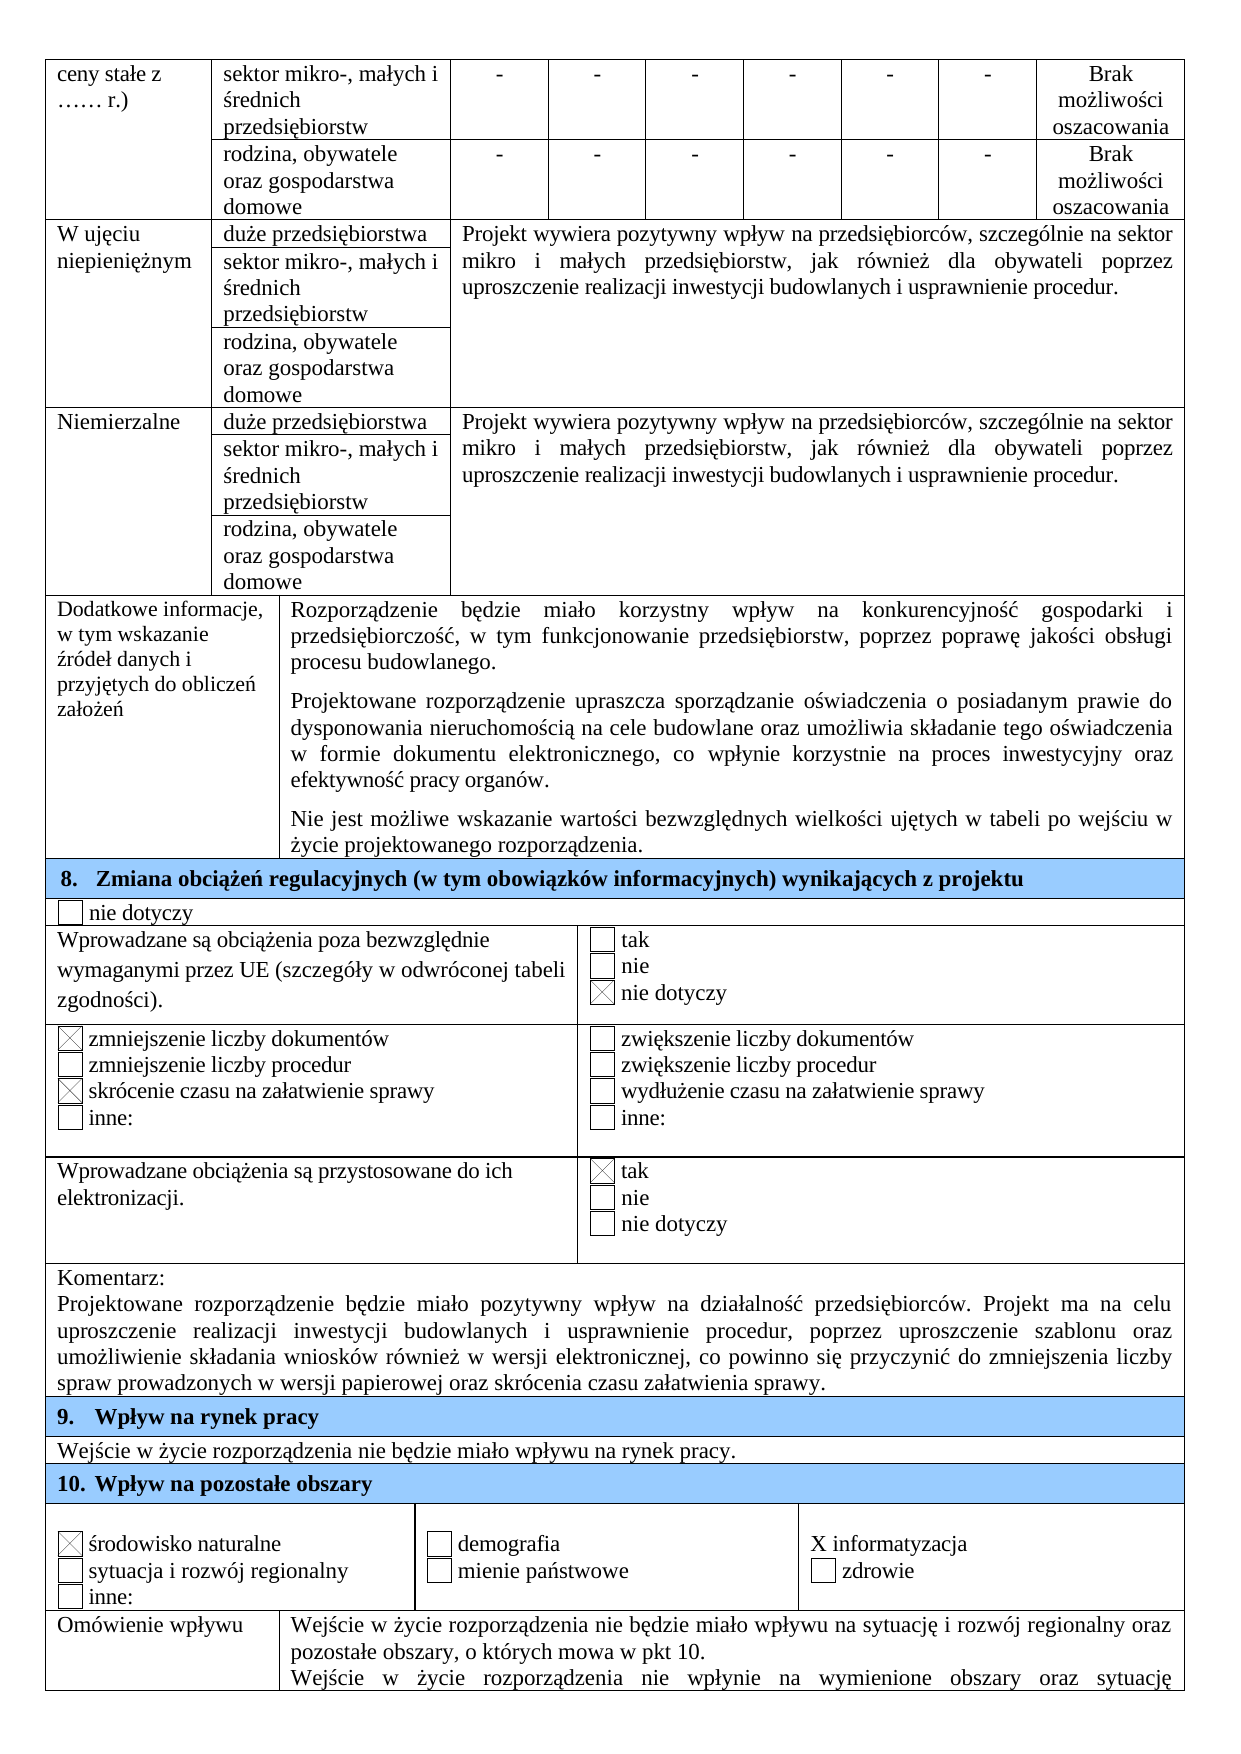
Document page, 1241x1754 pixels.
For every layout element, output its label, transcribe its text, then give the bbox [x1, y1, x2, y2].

table_cell rodzina, obywatele oraz gospodarstwa domowe [212, 328, 450, 407]
table_cell rodzina, obywatele oraz gospodarstwa domowe [212, 140, 450, 219]
table_cell zmniejszenie liczby dokumentów zmniejszenie liczby procedur skrócenie czasu na załatwienie sprawy inne: [46, 1025, 577, 1156]
table_cell - [549, 140, 645, 219]
table_cell Wejście w życie rozporządzenia nie będzie miało wpływu na rynek pracy. [46, 1437, 1184, 1463]
table_cell duże przedsiębiorstwa [212, 408, 450, 434]
table_cell X informatyzacja zdrowie [799, 1504, 1184, 1610]
table_cell - [939, 140, 1036, 219]
table_cell Projekt wywiera pozytywny wpływ na przedsiębiorców, szczególnie na sektor mikro i małych przedsiębiorstw, jak również dla obywateli poprzez uproszczenie realizacji inwestycji budowlanych i usprawnienie procedur. [451, 220, 1184, 407]
table_cell środowisko naturalne sytuacja i rozwój regionalny inne: [46, 1504, 414, 1610]
table_cell Omówienie wpływu [46, 1611, 279, 1690]
table_cell Niemierzalne [46, 408, 211, 594]
table_cell - [646, 60, 743, 139]
table_cell Zmiana obciążeń regulacyjnych (w tym obowiązków informacyjnych) wynikających z projektu [46, 859, 1184, 898]
table_cell Dodatkowe informacje, w tym wskazanie źródeł danych i przyjętych do obliczeń założeń [46, 596, 279, 858]
table_cell tak nie nie dotyczy [578, 926, 1184, 1024]
table_cell rodzina, obywatele oraz gospodarstwa domowe [212, 516, 450, 594]
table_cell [1037, 60, 1184, 139]
table_cell Wprowadzane są obciążenia poza bezwzględnie wymaganymi przez UE (szczegóły w odwróconej tabeli zgodności). [46, 926, 577, 1024]
table_cell - [451, 60, 548, 139]
table_cell Komentarz: Projektowane rozporządzenie będzie miało pozytywny wpływ na działalność przedsiębiorców. Projekt ma na celu uproszczenie realizacji inwestycji budowlanych i usprawnienie procedur, poprzez uproszczenie szablonu oraz umożliwienie składania wniosków również w wersji elektronicznej, co powinno się przyczynić do zmniejszenia liczby spraw prowadzonych w wersji papierowej oraz skrócenia czasu załatwienia sprawy. [46, 1264, 1184, 1396]
table_cell Wpływ na pozostałe obszary [46, 1464, 1184, 1503]
table_cell demografia mienie państwowe [416, 1504, 798, 1610]
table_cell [280, 1611, 1184, 1690]
table_cell sektor mikro-, małych i średnich przedsiębiorstw [212, 248, 450, 327]
table_cell Wpływ na rynek pracy [46, 1397, 1184, 1436]
table_cell duże przedsiębiorstwa [212, 220, 450, 247]
table_cell nie dotyczy [46, 899, 1184, 925]
table_cell Projekt wywiera pozytywny wpływ na przedsiębiorców, szczególnie na sektor mikro i małych przedsiębiorstw, jak również dla obywateli poprzez uproszczenie realizacji inwestycji budowlanych i usprawnienie procedur. [451, 408, 1184, 594]
table_cell - [549, 60, 645, 139]
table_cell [46, 60, 211, 219]
table_cell sektor mikro-, małych i średnich przedsiębiorstw [212, 60, 450, 139]
table_cell Rozporządzenie będzie miało korzystny wpływ na konkurencyjność gospodarki i przedsiębiorczość, w tym funkcjonowanie przedsiębiorstw, poprzez poprawę jakości obsługi procesu budowlanego. Projektowane rozporządzenie upraszcza sporządzanie oświadczenia o posiadanym prawie do dysponowania nieruchomością na cele budowlane oraz umożliwia składanie tego oświadczenia w formie dokumentu elektronicznego, co wpłynie korzystnie na proces inwestycyjny oraz efektywność pracy organów. Nie jest możliwe wskazanie wartości bezwzględnych wielkości ujętych w tabeli po wejściu w życie projektowanego rozporządzenia. [280, 596, 1184, 858]
table_cell - [744, 60, 841, 139]
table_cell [1037, 140, 1184, 219]
table_cell - [744, 140, 841, 219]
table_cell - [451, 140, 548, 219]
table_cell - [646, 140, 743, 219]
table_cell - [842, 60, 938, 139]
table_cell W ujęciu niepieniężnym [46, 220, 211, 407]
table_cell sektor mikro-, małych i średnich przedsiębiorstw [212, 435, 450, 514]
table_cell Wprowadzane obciążenia są przystosowane do ich elektronizacji. [46, 1158, 577, 1263]
table_cell - [842, 140, 938, 219]
table_cell - [939, 60, 1036, 139]
table_cell zwiększenie liczby dokumentów zwiększenie liczby procedur wydłużenie czasu na załatwienie sprawy inne: [578, 1025, 1184, 1156]
table_cell tak nie nie dotyczy [578, 1158, 1184, 1263]
